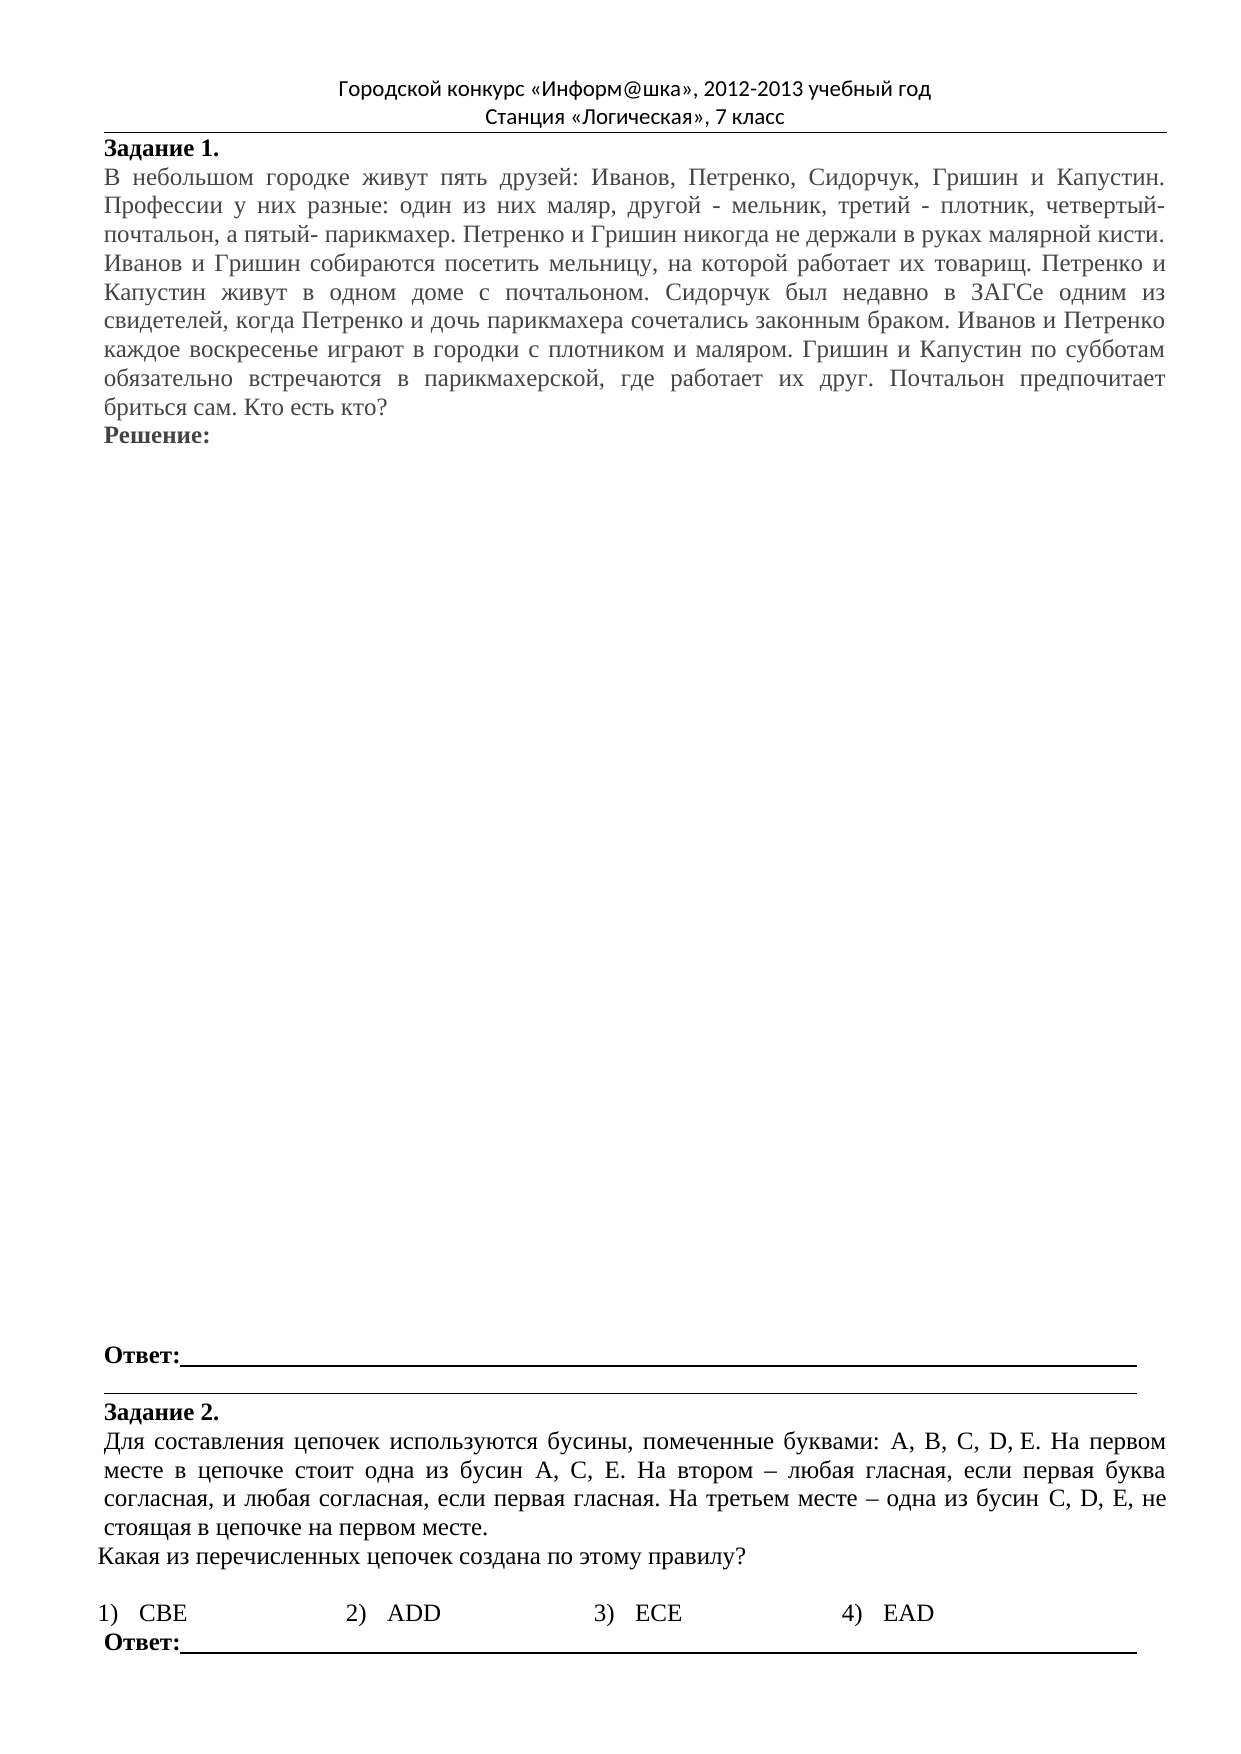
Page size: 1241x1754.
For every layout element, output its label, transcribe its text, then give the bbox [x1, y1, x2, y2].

text Для составления цепочек используются бусины, помеченные буквами: A, B, C, D, E. На первом месте в цепочке стоит одна из бусин A, C, E. На втором – любая гласная, если первая буква согласная, и любая согласная, если первая гласная. На третьем месте – одна из бусин C, D, E, не стоящая в цепочке на первом месте. [103, 1426, 1167, 1541]
table_header 3) [588, 1599, 630, 1627]
text Задание 2. [103, 1397, 1167, 1426]
table_header 2) [340, 1599, 382, 1627]
table_header EAD [878, 1599, 1084, 1627]
text Задание 1. [103, 133, 1167, 162]
table_header ECE [630, 1599, 836, 1627]
text Решение: [103, 420, 1167, 449]
table_header ADD [382, 1599, 588, 1627]
text Ответ: [103, 1627, 1167, 1656]
text Ответ: [103, 1340, 1167, 1369]
text Какая из перечисленных цепочек создана по этому правилу? [97, 1541, 1172, 1570]
table_header 1) [92, 1599, 134, 1627]
table_header CBE [134, 1599, 340, 1627]
table_header 4) [836, 1599, 878, 1627]
text В небольшом городке живут пять друзей: Иванов, Петренко, Сидорчук, Гришин и Капустин. Профессии у них разные: один из них маляр, другой - мельник, третий - плотник, четвертый-почтальон, а пятый- парикмахер. Петренко и Гришин никогда не держали в руках малярной кисти. Иванов и Гришин собираются посетить мельницу, на которой работает их товарищ. Петренко и Капустин живут в одном доме с почтальоном. Сидорчук был недавно в ЗАГСе одним из свидетелей, когда Петренко и дочь парикмахера сочетались законным браком. Иванов и Петренко каждое воскресенье играют в городки с плотником и маляром. Гришин и Капустин по субботам обязательно встречаются в парикмахерской, где работает их друг. Почтальон предпочитает бриться сам. Кто есть кто? [103, 162, 1167, 420]
